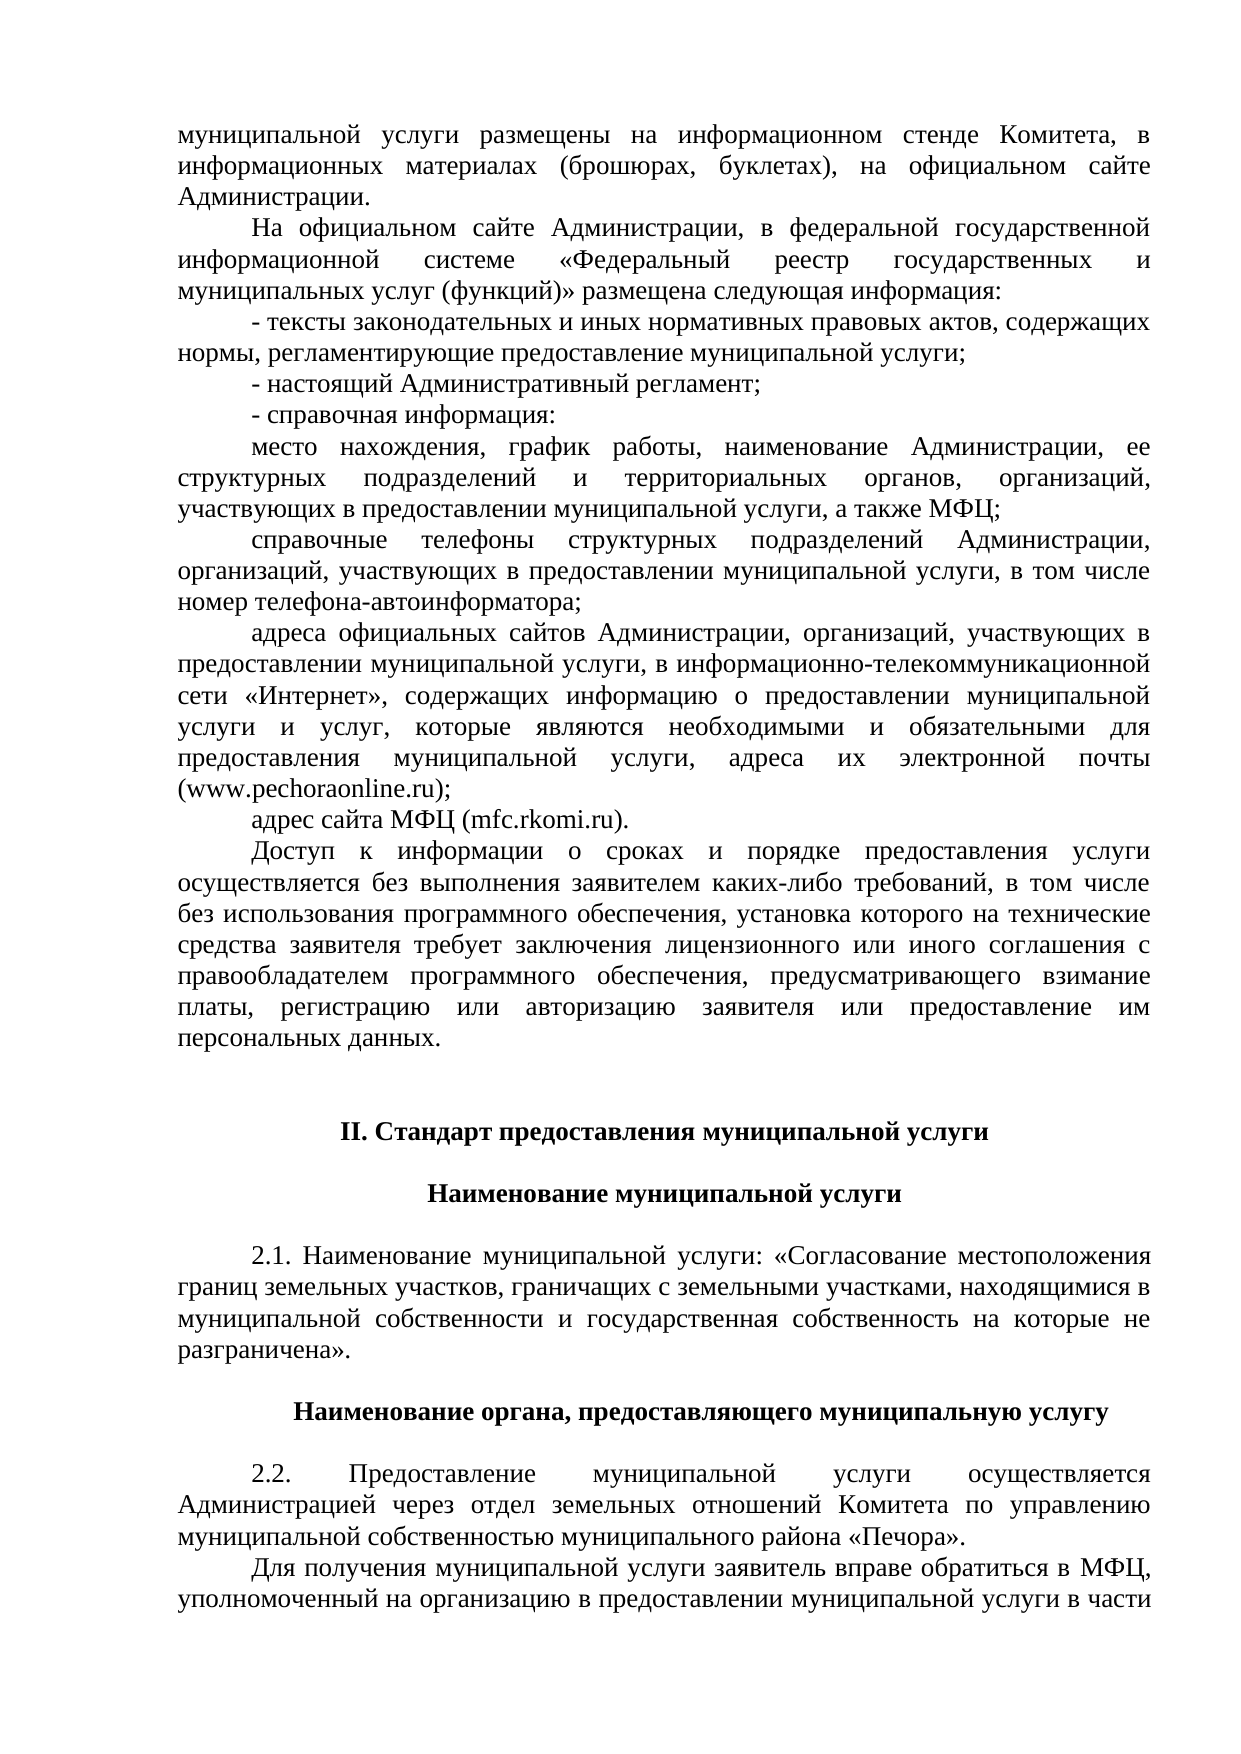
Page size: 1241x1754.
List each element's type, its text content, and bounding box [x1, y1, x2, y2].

text Наименование органа, предоставляющего муниципальную услугу [177, 1395, 1152, 1426]
text - настоящий Административный регламент; [177, 367, 1152, 398]
text место нахождения, график работы, наименование Администрации, ее структурных подразделений и территориальных органов, организаций, участвующих в предоставлении муниципальной услуги, а также МФЦ; [177, 429, 1152, 523]
text справочные телефоны структурных подразделений Администрации, организаций, участвующих в предоставлении муниципальной услуги, в том числе номер телефона-автоинформатора; [177, 523, 1152, 616]
text На официальном сайте Администрации, в федеральной государственной информационной системе «Федеральный реестр государственных и муниципальных услуг (функций)» размещена следующая информация: [177, 212, 1152, 305]
text Доступ к информации о сроках и порядке предоставления услуги осуществляется без выполнения заявителем каких-либо требований, в том числе без использования программного обеспечения, установка которого на технические средства заявителя требует заключения лицензионного или иного соглашения с правообладателем программного обеспечения, предусматривающего взимание платы, регистрацию или авторизацию заявителя или предоставление им персональных данных. [177, 834, 1152, 1052]
text 2.2. Предоставление муниципальной услуги осуществляется Администрацией через отдел земельных отношений Комитета по управлению муниципальной собственностью муниципального района «Печора». [177, 1457, 1152, 1551]
text - тексты законодательных и иных нормативных правовых актов, содержащих нормы, регламентирующие предоставление муниципальной услуги; [177, 305, 1152, 367]
text 2.1. Наименование муниципальной услуги: «Согласование местоположения границ земельных участков, граничащих с земельными участками, находящимися в муниципальной собственности и государственная собственность на которые не разграничена». [177, 1239, 1152, 1364]
text адреса официальных сайтов Администрации, организаций, участвующих в предоставлении муниципальной услуги, в информационно-телекоммуникационной сети «Интернет», содержащих информацию о предоставлении муниципальной услуги и услуг, которые являются необходимыми и обязательными для предоставления муниципальной услуги, адреса их электронной почты (www.pechoraonline.ru); [177, 616, 1152, 803]
text Наименование муниципальной услуги [177, 1177, 1152, 1208]
text адрес сайта МФЦ (mfc.rkomi.ru). [177, 803, 1152, 834]
text - справочная информация: [177, 398, 1152, 429]
text II. Стандарт предоставления муниципальной услуги [177, 1115, 1152, 1146]
